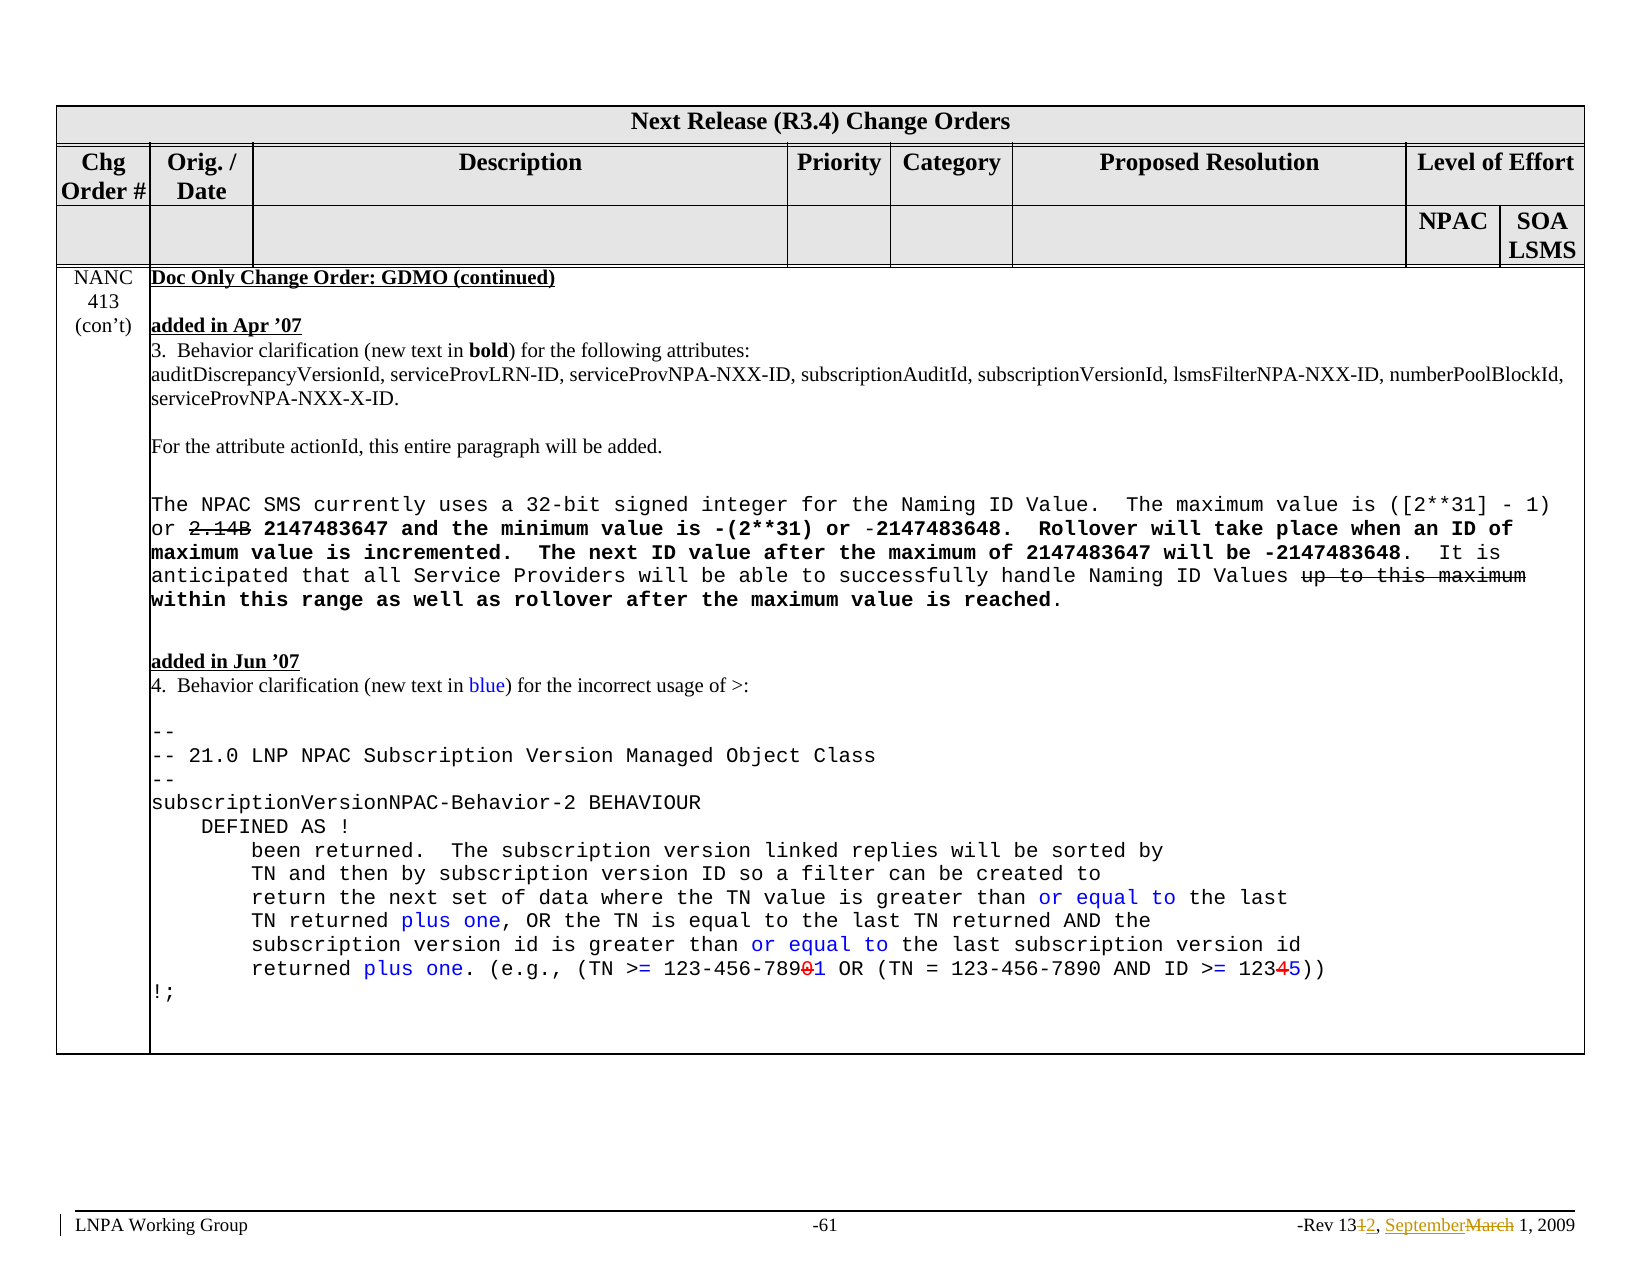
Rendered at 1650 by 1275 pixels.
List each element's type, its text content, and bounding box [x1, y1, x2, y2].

table_cell [788, 206, 890, 264]
table_cell Priority [788, 147, 890, 205]
table_cell [151, 206, 252, 264]
table_cell SOA LSMS [1501, 206, 1584, 264]
table_cell Category [891, 147, 1012, 205]
table_cell Level of Effort [1407, 147, 1584, 205]
table_cell [57, 206, 149, 264]
table_cell Description [254, 147, 787, 205]
table_cell [891, 206, 1012, 264]
table_cell [254, 206, 787, 264]
table_cell [1013, 206, 1405, 264]
table_cell NPAC [1407, 206, 1499, 264]
table_cell Chg Order # [57, 147, 149, 205]
table_header Next Release (R3.4) Change Orders [57, 107, 1584, 142]
table_cell Orig. / Date [151, 147, 252, 205]
table_cell NANC 413 (con’t) [57, 268, 149, 1053]
table_cell Doc Only Change Order: GDMO (continued) added in Apr ’07 3. Behavior clarification (new text in bold) for the following attributes: auditDiscrepancyVersionId, serviceProvLRN-ID, serviceProvNPA-NXX-ID, subscriptionAuditId, subscriptionVersionId, lsmsFilterNPA-NXX-ID, numberPoolBlockId, serviceProvNPA-NXX-X-ID. For the attribute actionId, this entire paragraph will be added. The NPAC SMS currently uses a 32-bit signed integer for the Naming ID Value. The maximum value is ([2**31] - 1) or 2.14B 2147483647 and the minimum value is -(2**31) or -2147483648. Rollover will take place when an ID of maximum value is incremented. The next ID value after the maximum of 2147483647 will be -2147483648. It is anticipated that all Service Providers will be able to successfully handle Naming ID Values up to this maximum within this range as well as rollover after the maximum value is reached. added in Jun ’07 4. Behavior clarification (new text in blue) for the incorrect usage of >: -- -- 21.0 LNP NPAC Subscription Version Managed Object Class -- subscriptionVersionNPAC-Behavior-2 BEHAVIOUR DEFINED AS ! been returned. The subscription version linked replies will be sorted by TN and then by subscription version ID so a filter can be created to return the next set of data where the TN value is greater than or equal to the last TN returned plus one, OR the TN is equal to the last TN returned AND the subscription version id is greater than or equal to the last subscription version id returned plus one. (e.g., (TN >= 123-456-78901 OR (TN = 123-456-7890 AND ID >= 12345)) !; [151, 268, 1584, 1053]
table_cell Proposed Resolution [1013, 147, 1405, 205]
